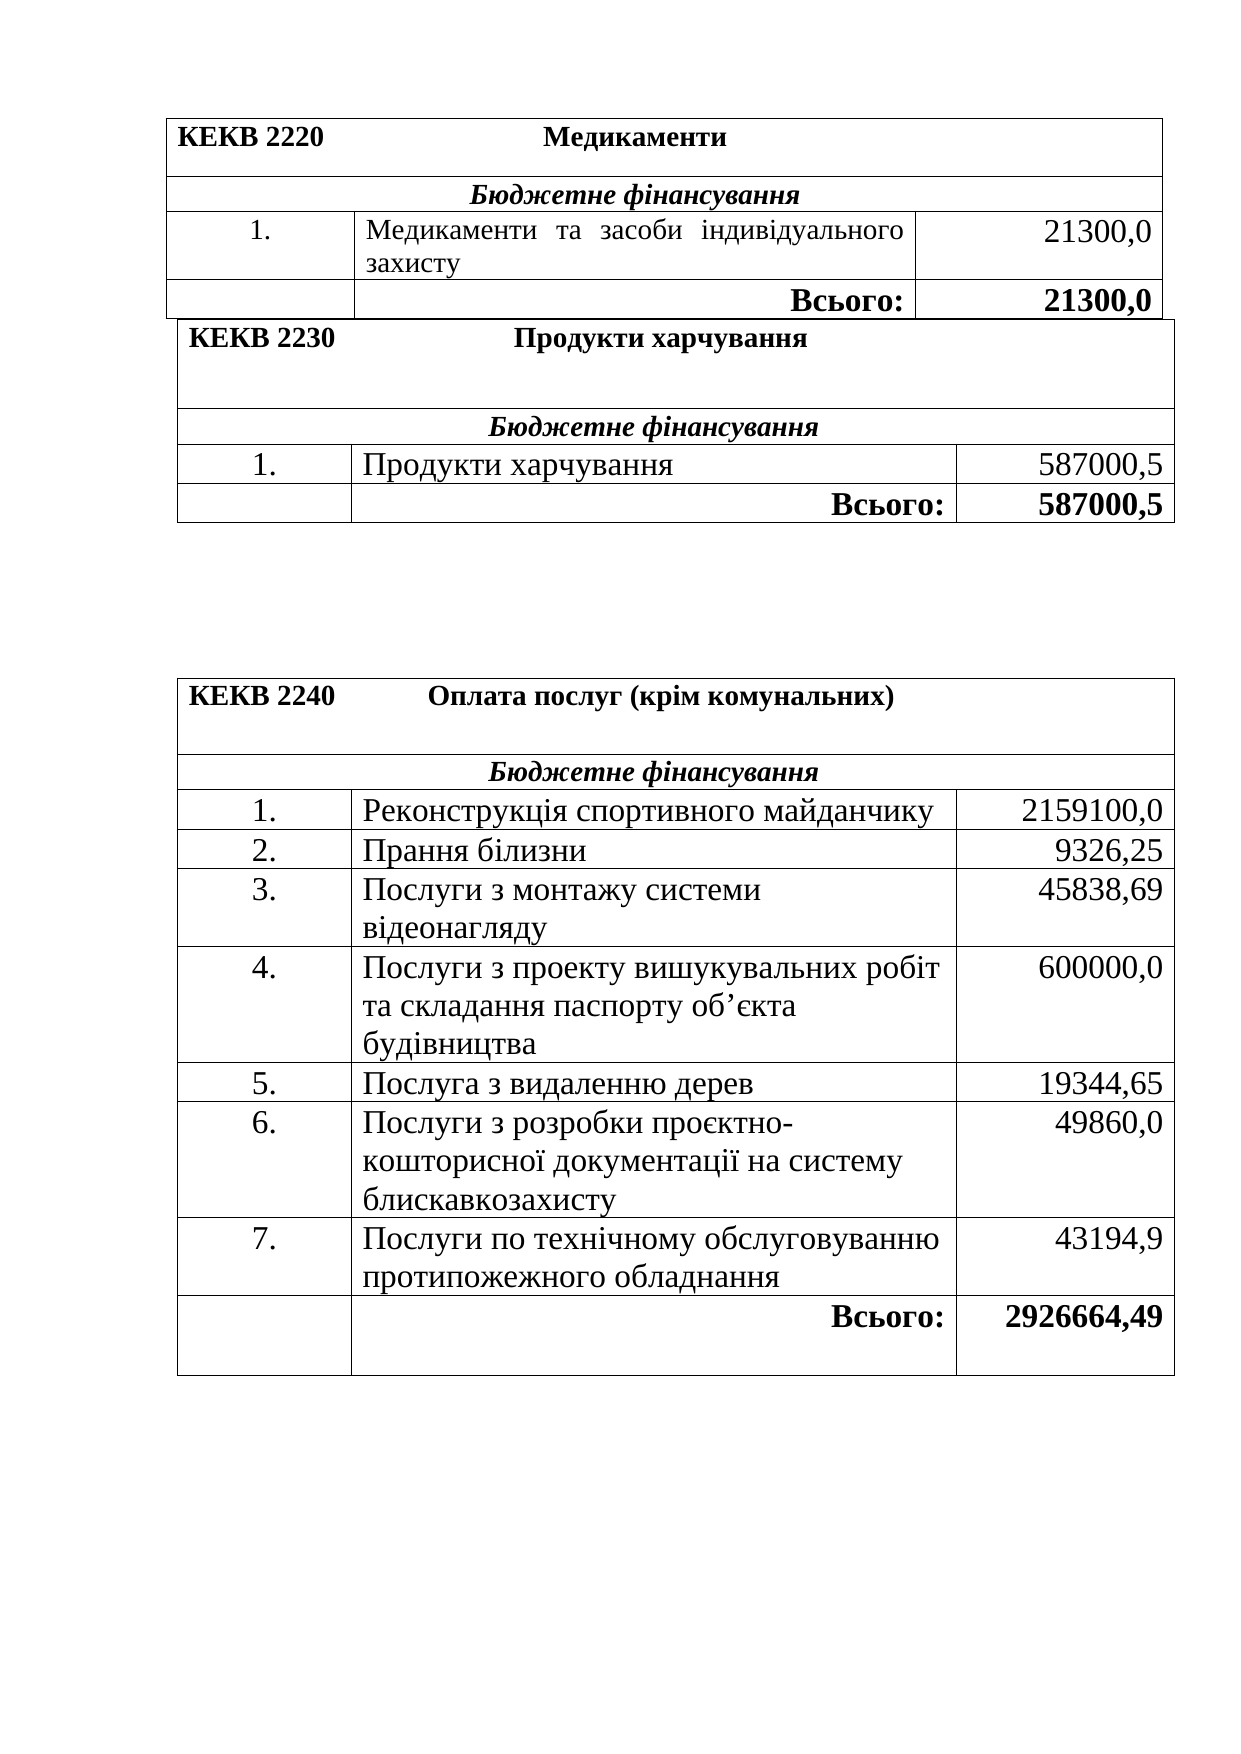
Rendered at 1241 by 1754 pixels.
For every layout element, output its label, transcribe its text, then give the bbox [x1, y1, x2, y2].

table_header КЕКВ 2240 [178, 679, 351, 753]
table_cell [178, 1296, 351, 1375]
table_cell [916, 177, 1162, 211]
table_header Медикаменти [354, 119, 916, 176]
table_cell 4. [178, 947, 351, 1062]
table_header КЕКВ 2220 [167, 119, 354, 176]
table_header Продукти харчування [351, 320, 956, 408]
table_cell [167, 177, 354, 211]
table_cell 6. [178, 1102, 351, 1217]
table_header Оплата послуг (крім комунальних) [351, 679, 956, 753]
table_cell Всього: [355, 280, 915, 318]
table_cell Прання білизни [352, 830, 956, 868]
table_header [916, 119, 1162, 176]
table_cell 19344,65 [957, 1063, 1174, 1101]
table_cell Послуги з монтажу системи відеонагляду [352, 869, 956, 946]
table_cell [178, 409, 351, 443]
table_cell [167, 280, 354, 318]
table_cell 1. [178, 790, 351, 829]
table_cell 9326,25 [957, 830, 1174, 868]
table_cell [178, 484, 351, 522]
table_cell 587000,5 [957, 484, 1174, 522]
table_cell 587000,5 [957, 445, 1174, 483]
table_cell 5. [178, 1063, 351, 1101]
table_cell Всього: [352, 1296, 956, 1375]
table_cell 21300,0 [916, 280, 1162, 318]
table_cell 1. [167, 212, 354, 279]
table_cell Послуги з проекту вишукувальних робіт та складання паспорту об’єкта будівництва [352, 947, 956, 1062]
table_cell 2. [178, 830, 351, 868]
table_cell Продукти харчування [352, 445, 956, 483]
table_header [956, 320, 1174, 408]
table_header КЕКВ 2230 [178, 320, 351, 408]
table_cell Послуги по технічному обслуговуванню протипожежного обладнання [352, 1218, 956, 1295]
table_cell 7. [178, 1218, 351, 1295]
table_cell Всього: [352, 484, 956, 522]
table_header [956, 679, 1174, 753]
table_cell Бюджетне фінансування [351, 755, 956, 789]
table_cell Бюджетне фінансування [354, 177, 916, 211]
table_cell Бюджетне фінансування [351, 409, 956, 443]
table_cell Медикаменти та засоби індивідуального захисту [355, 212, 915, 279]
table_cell 49860,0 [957, 1102, 1174, 1217]
table_cell Реконструкція спортивного майданчику [352, 790, 956, 829]
table_cell 1. [178, 445, 351, 483]
table_cell 43194,9 [957, 1218, 1174, 1295]
table_cell [956, 409, 1174, 443]
table_cell Послуга з видаленню дерев [352, 1063, 956, 1101]
table_cell 45838,69 [957, 869, 1174, 946]
table_cell 3. [178, 869, 351, 946]
table_cell 21300,0 [916, 212, 1162, 279]
table_cell [178, 755, 351, 789]
table_cell 600000,0 [957, 947, 1174, 1062]
table_cell 2926664,49 [957, 1296, 1174, 1375]
table_cell Послуги з розробки проєктно-кошторисної документації на систему блискавкозахисту [352, 1102, 956, 1217]
table_cell [956, 755, 1174, 789]
table_cell 2159100,0 [957, 790, 1174, 829]
